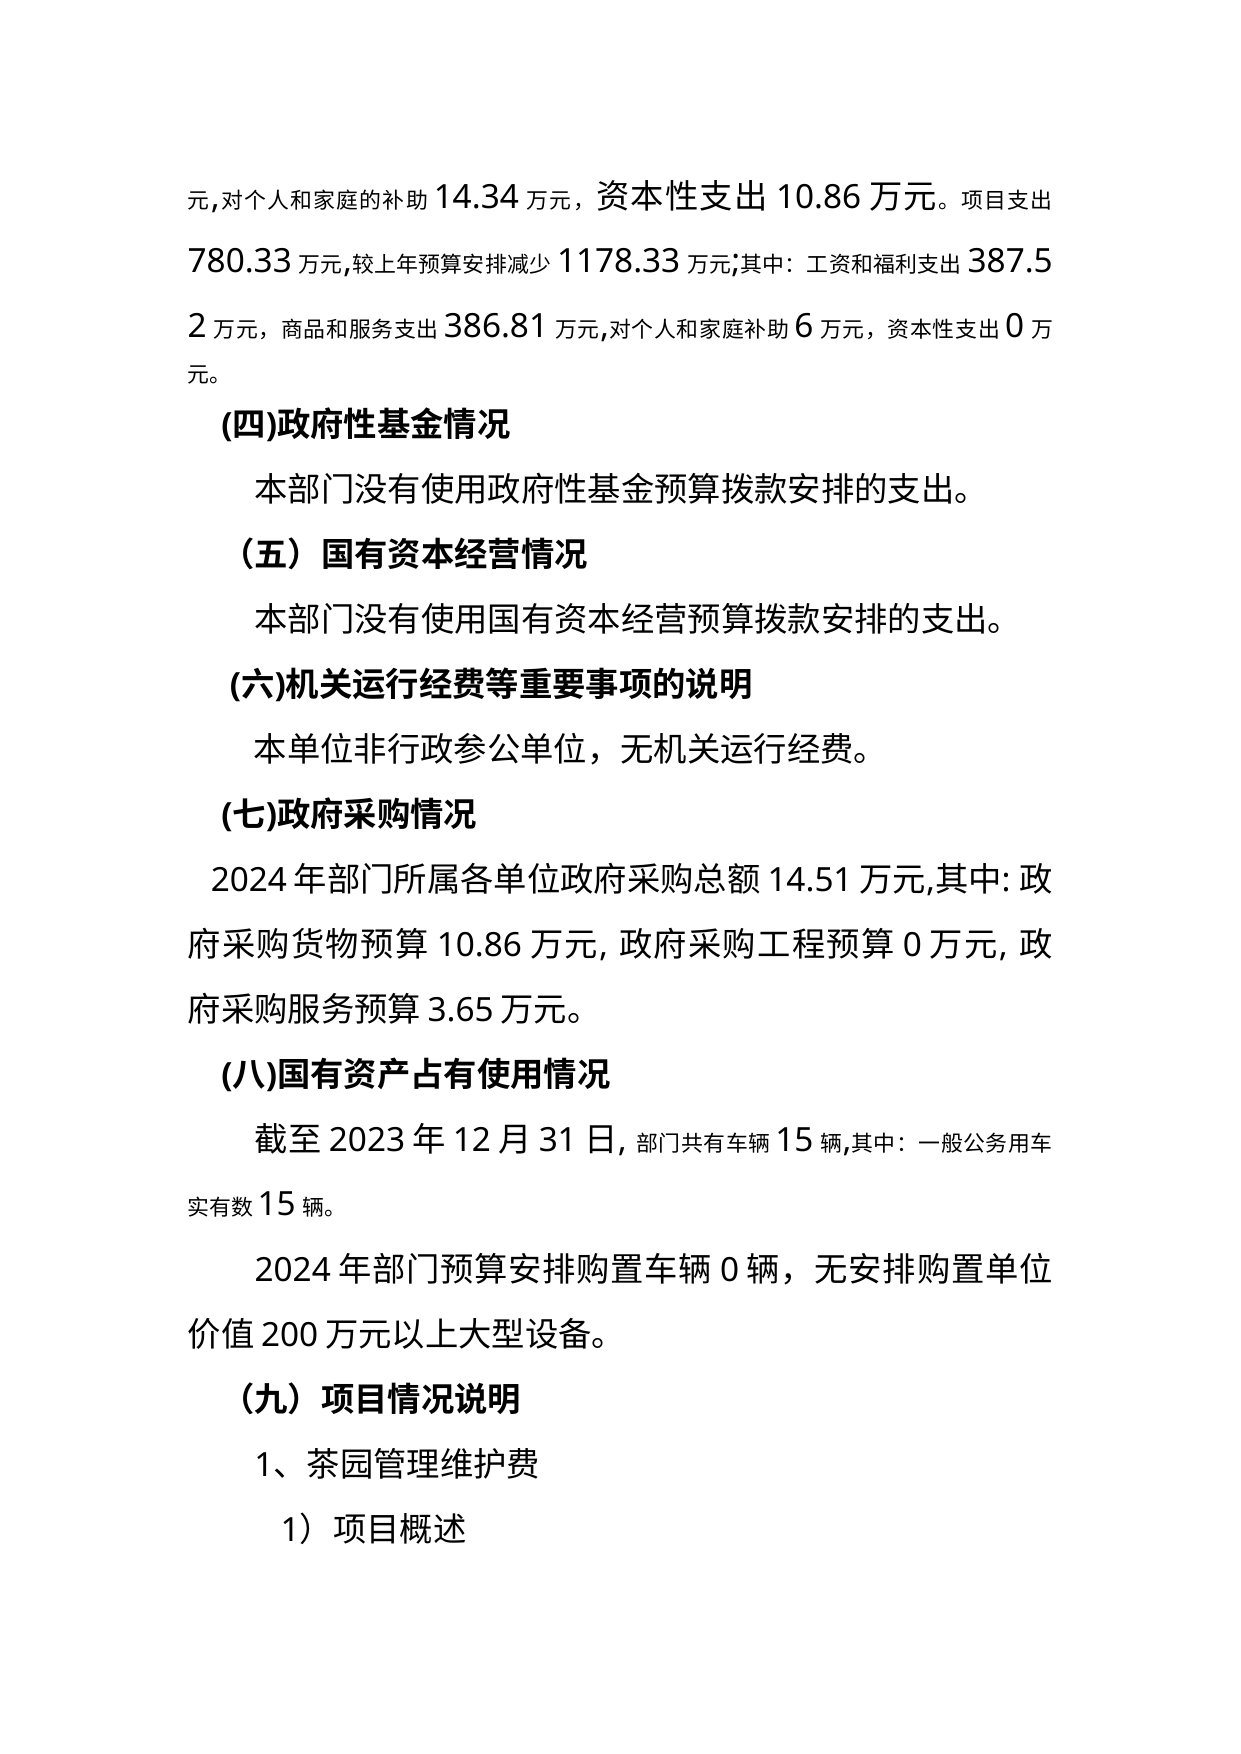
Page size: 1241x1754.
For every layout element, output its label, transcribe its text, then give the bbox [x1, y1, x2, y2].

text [187, 162, 1053, 389]
text (四)政府性基金情况 [187, 389, 1053, 454]
text (八)国有资产占有使用情况 [187, 1039, 1053, 1104]
text 2024年部门预算安排购置车辆0辆，无安排购置单位价值200万元以上大型设备。 [187, 1234, 1053, 1364]
text (六)机关运行经费等重要事项的说明 [187, 649, 1053, 714]
text 本部门没有使用政府性基金预算拨款安排的支出。 [187, 454, 1053, 519]
text （五）国有资本经营情况 [187, 519, 1053, 584]
text 本单位非行政参公单位，无机关运行经费。 [187, 714, 1053, 779]
text 1）项目概述 [187, 1494, 1053, 1559]
text (七)政府采购情况 [187, 779, 1053, 844]
text 本部门没有使用国有资本经营预算拨款安排的支出。 [187, 584, 1053, 649]
list 1、茶园管理维护费 [187, 1429, 1053, 1494]
text 截至2023年12月31日, 部门共有车辆15辆,其中：一般公务用车实有数15辆。 [187, 1104, 1053, 1234]
list 项目情况说明 [187, 1364, 1053, 1429]
text 2024年部门所属各单位政府采购总额14.51万元,其中: 政府采购货物预算10.86万元, 政府采购工程预算0万元, 政府采购服务预算3.65万元。 [187, 844, 1053, 1039]
